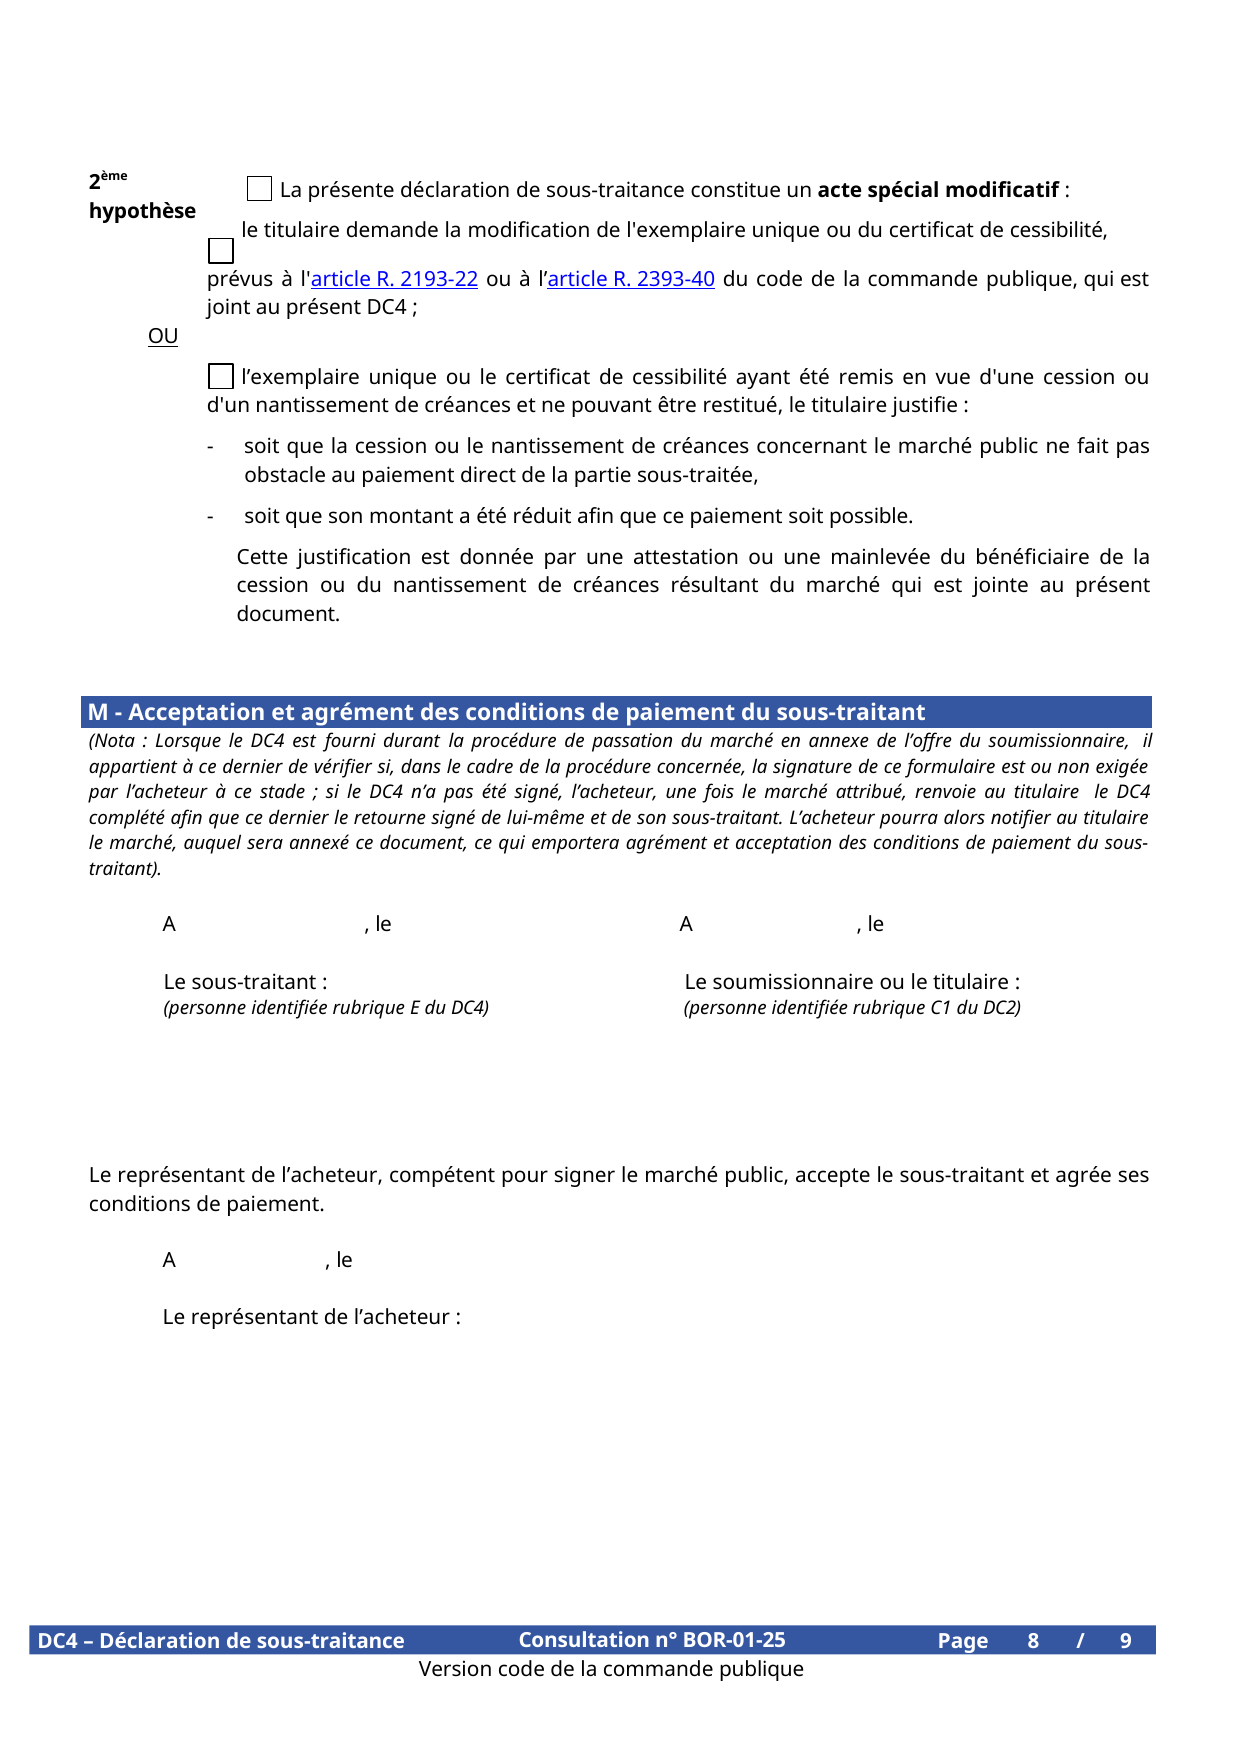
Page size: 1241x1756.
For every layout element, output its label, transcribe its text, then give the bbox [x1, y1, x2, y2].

text prévus à l'article R. 2193-22 ou à l’article R. 2393-40 du code de la commande publique, qui est joint au présent DC4 ; [207, 244, 1165, 321]
text La présente déclaration de sous-traitance constitue un acte spécial modificatif : [279, 175, 1226, 203]
text OU [148, 321, 1226, 349]
list soit que son montant a été réduit afin que ce paiement soit possible. [207, 501, 1226, 529]
text A , le [162, 1246, 1226, 1274]
list soit que la cession ou le nantissement de créances concernant le marché public ne fait pas obstacle au paiement direct de la partie sous-traitée, [207, 431, 1152, 488]
table_header Le sous-traitant : (personne identifiée rubrique E du DC4) [158, 966, 599, 1021]
text le titulaire demande la modification de l'exemplaire unique ou du certificat de cessibilité, [241, 216, 1226, 244]
table_header Le soumissionnaire ou le titulaire : (personne identifiée rubrique C1 du DC2) [600, 966, 1053, 1021]
text M - Acceptation et agrément des conditions de paiement du sous-traitant (Nota : Lorsque le DC4 est fourni durant la procédure de passation du marché en annexe de l’offre du soumissionnaire, il appartient à ce dernier de vérifier si, dans le cadre de la procédure concernée, la signature de ce formulaire est ou non exigée par l’acheteur à ce stade ; si le DC4 n’a pas été signé, l’acheteur, une fois le marché attribué, renvoie au titulaire le DC4 complété afin que ce dernier le retourne signé de lui-même et de son sous-traitant. L’acheteur pourra alors notifier au titulaire le marché, auquel sera annexé ce document, ce qui emportera agrément et acceptation des conditions de paiement du sous-traitant). [81, 728, 1152, 881]
text Le représentant de l’acheteur, compétent pour signer le marché public, accepte le sous-traitant et agrée ses conditions de paiement. [89, 1160, 1152, 1217]
text 2ème hypothèse [89, 167, 239, 224]
text A , le A , le [162, 909, 1226, 937]
text l’exemplaire unique ou le certificat de cessibilité ayant été remis en vue d'une cession ou d'un nantissement de créances et ne pouvant être restitué, le titulaire justifie : [207, 362, 1152, 419]
text Le représentant de l’acheteur : [162, 1302, 1226, 1331]
text Cette justification est donnée par une attestation ou une mainlevée du bénéficiaire de la cession ou du nantissement de créances résultant du marché qui est jointe au présent document. [236, 542, 1152, 627]
